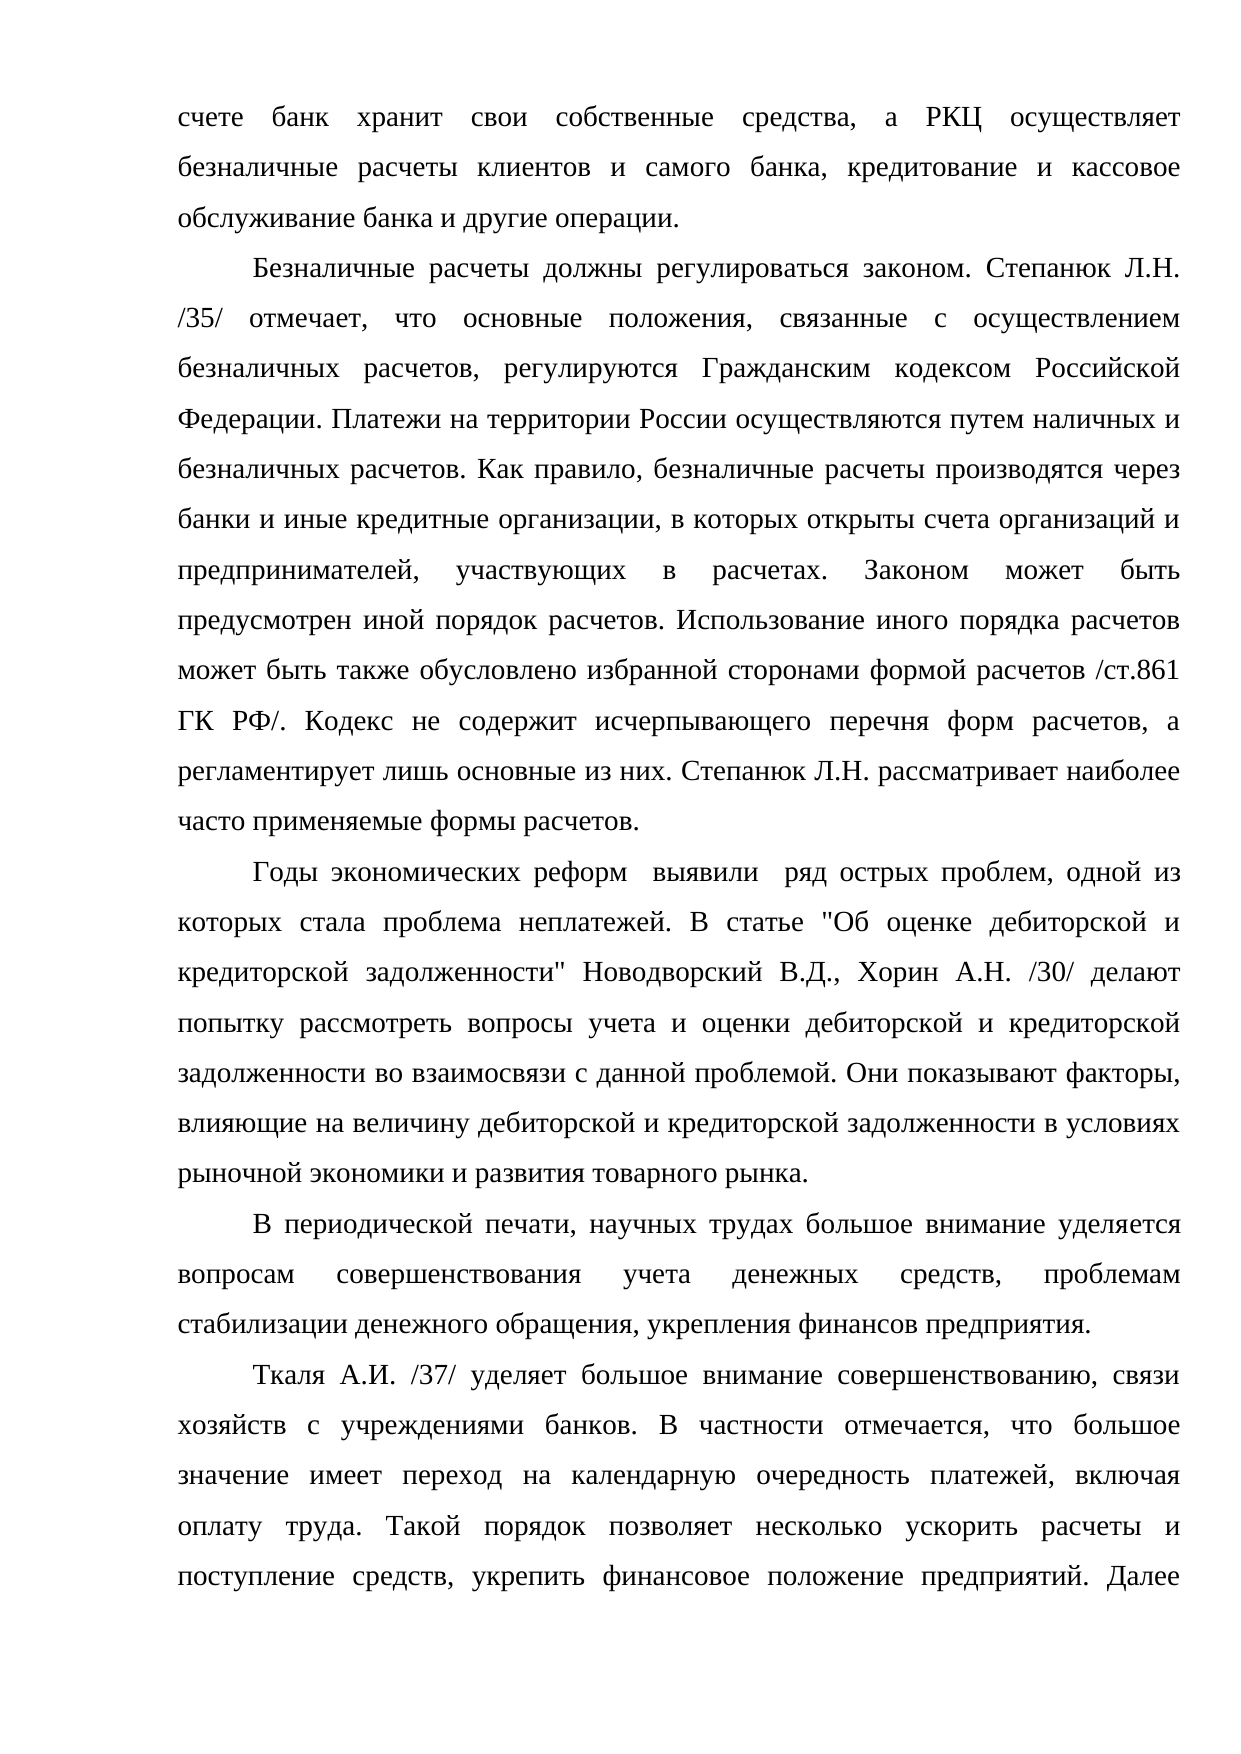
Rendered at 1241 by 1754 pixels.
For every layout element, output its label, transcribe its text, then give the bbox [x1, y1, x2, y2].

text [177, 1357, 1181, 1592]
text В периодической печати, научных трудах большое внимание уделяется вопросам совершенствования учета денежных средств, проблемам стабилизации денежного обращения, укрепления финансов предприятия. [177, 1206, 1181, 1340]
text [177, 99, 1181, 233]
text Годы экономических реформ выявили ряд острых проблем, одной из которых стала проблема неплатежей. В статье "Об оценке дебиторской и кредиторской задолженности" Новодворский В.Д., Хорин А.Н. /30/ делают попытку рассмотреть вопросы учета и оценки дебиторской и кредиторской задолженности во взаимосвязи с данной проблемой. Они показывают факторы, влияющие на величину дебиторской и кредиторской задолженности в условиях рыночной экономики и развития товарного рынка. [177, 854, 1181, 1189]
text Безналичные расчеты должны регулироваться законом. Степанюк Л.Н. /35/ отмечает, что основные положения, связанные с осуществлением безналичных расчетов, регулируются Гражданским кодексом Российской Федерации. Платежи на территории России осуществляются путем наличных и безналичных расчетов. Как правило, безналичные расчеты производятся через банки и иные кредитные организации, в которых открыты счета организаций и предпринимателей, участвующих в расчетах. Законом может быть предусмотрен иной порядок расчетов. Использование иного порядка расчетов может быть также обусловлено избранной сторонами формой расчетов /ст.861 ГК РФ/. Кодекс не содержит исчерпывающего перечня форм расчетов, а регламентирует лишь основные из них. Степанюк Л.Н. рассматривает наиболее часто применяемые формы расчетов. [177, 250, 1181, 837]
